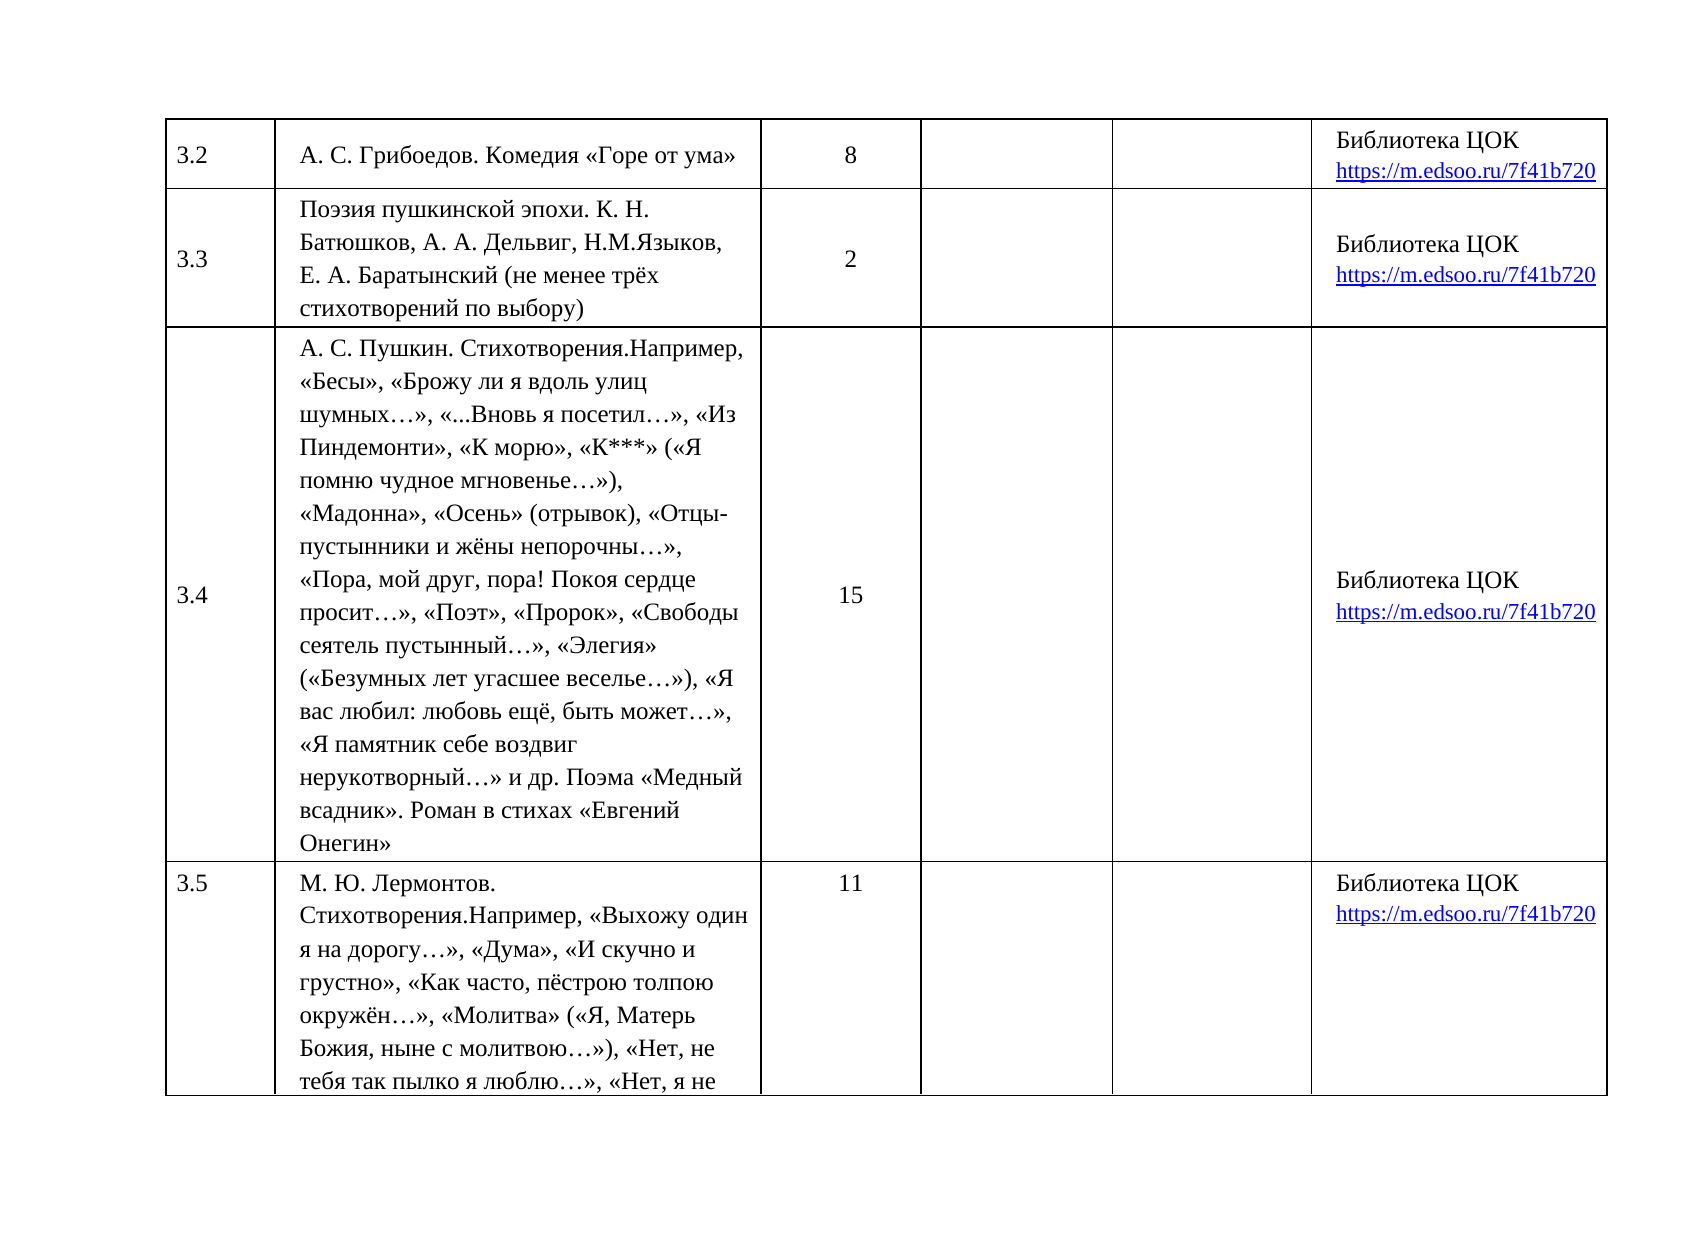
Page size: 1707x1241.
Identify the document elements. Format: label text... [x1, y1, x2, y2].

table_cell [922, 120, 1112, 188]
table_cell 2 [762, 189, 920, 326]
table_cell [1312, 862, 1606, 1094]
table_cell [1312, 189, 1606, 326]
table_cell 8 [762, 120, 920, 188]
table_cell Поэзия пушкинской эпохи. К. Н. Батюшков, А. А. Дельвиг, Н.М.Языков, Е. А. Баратынский (не менее трёх стихотворений по выбору) [276, 189, 760, 326]
table_cell 11 [762, 862, 920, 1094]
table_cell А. С. Пушкин. Стихотворения.Например, «Бесы», «Брожу ли я вдоль улиц шумных…», «...Вновь я посетил…», «Из Пиндемонти», «К морю», «К***» («Я помню чудное мгновенье…»), «Мадонна», «Осень» (отрывок), «Отцы-пустынники и жёны непорочны…», «Пора, мой друг, пора! Покоя сердце просит…», «Поэт», «Пророк», «Свободы сеятель пустынный…», «Элегия» («Безумных лет угасшее веселье…»), «Я вас любил: любовь ещё, быть может…», «Я памятник себе воздвиг нерукотворный…» и др. Поэма «Медный всадник». Роман в стихах «Евгений Онегин» [276, 328, 760, 861]
table_cell [1113, 120, 1311, 188]
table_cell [276, 862, 760, 1094]
table_cell 3.4 [167, 328, 274, 861]
table_cell [1113, 328, 1311, 861]
table_cell Библиотека ЦОК https://m.edsoo.ru/7f41b720 [1312, 328, 1606, 861]
table_cell [922, 189, 1112, 326]
table_cell 15 [762, 328, 920, 861]
table_cell 3.5 [167, 862, 274, 1094]
table_cell 3.3 [167, 189, 274, 326]
table_cell 3.2 [167, 120, 274, 188]
table_cell А. С. Грибоедов. Комедия «Горе от ума» [276, 120, 760, 188]
table_cell [922, 328, 1112, 861]
table_cell [1113, 189, 1311, 326]
table_cell [1113, 862, 1311, 1094]
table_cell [1312, 120, 1606, 188]
table_cell [922, 862, 1112, 1094]
